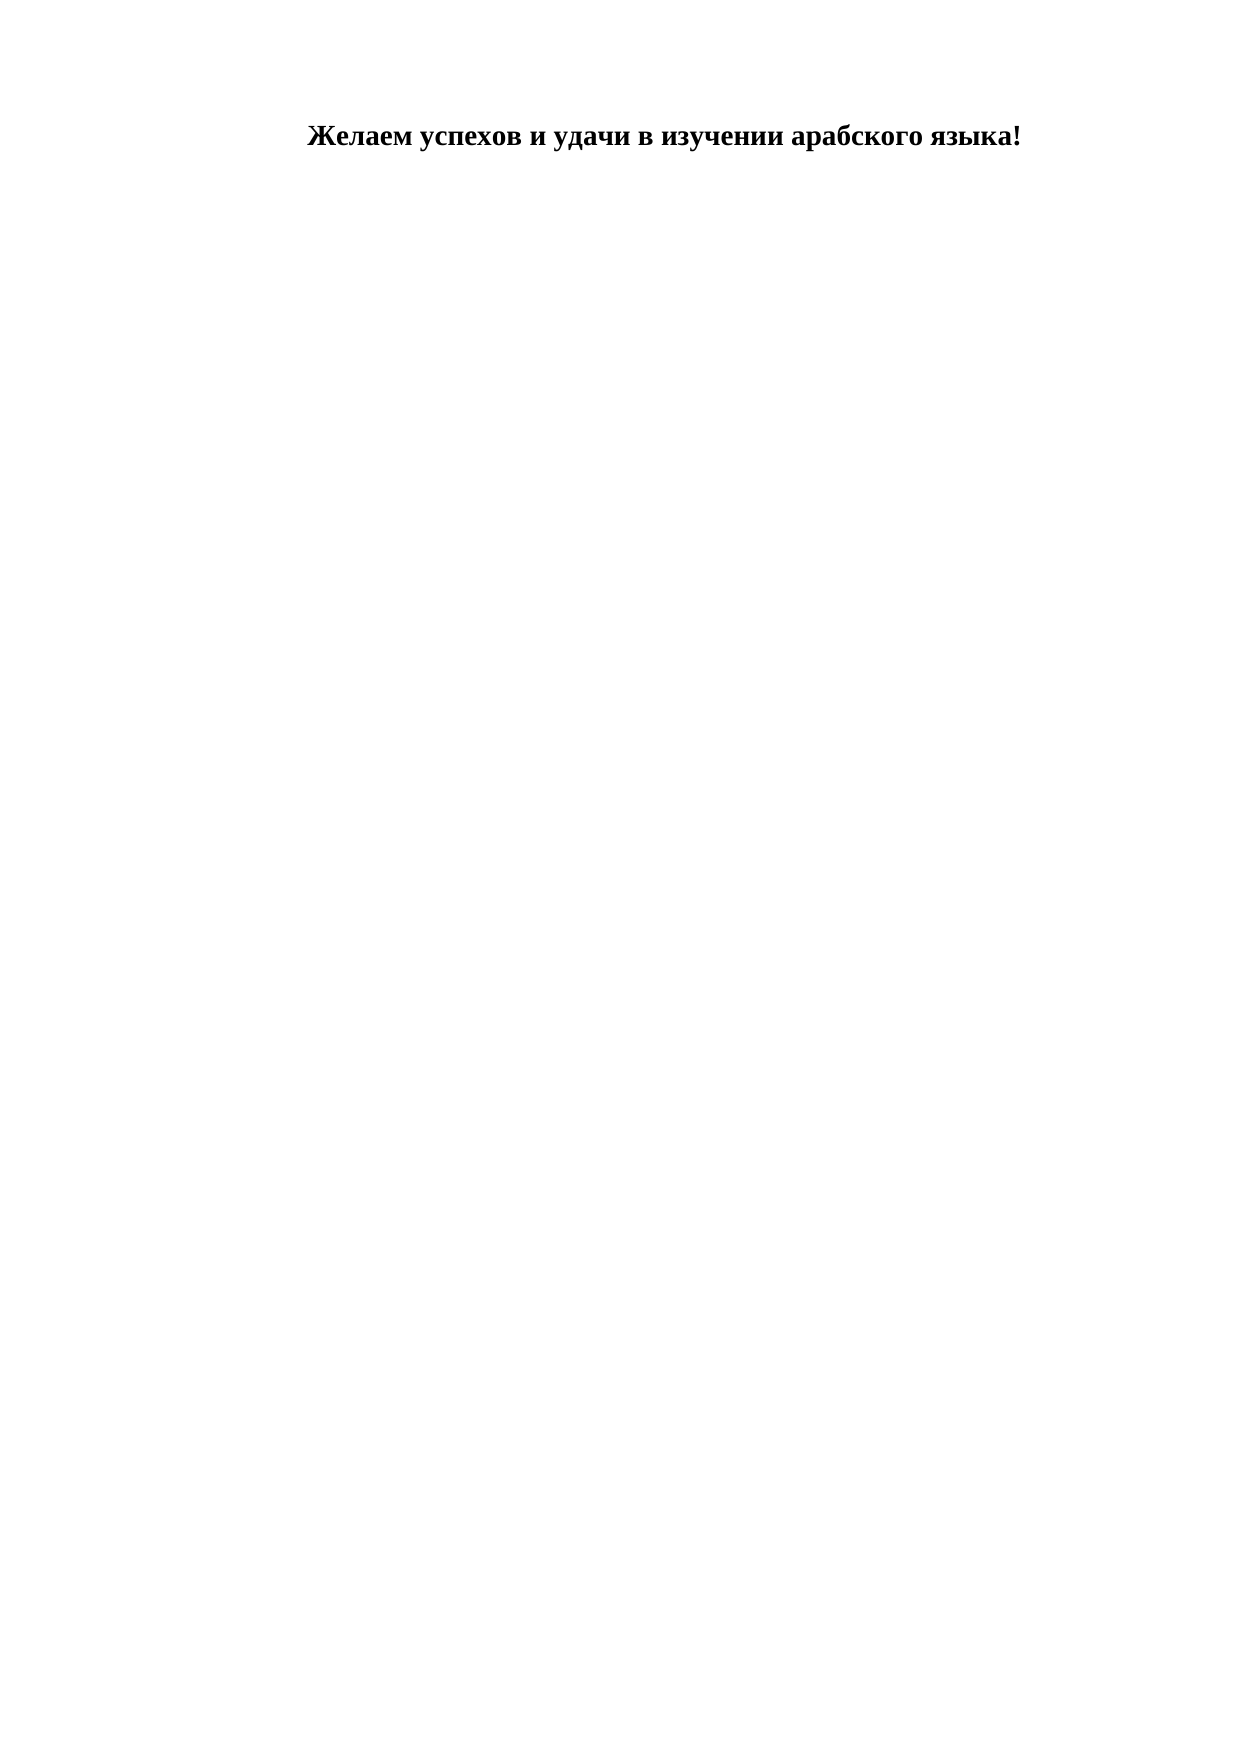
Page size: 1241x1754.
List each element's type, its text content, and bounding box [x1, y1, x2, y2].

text Желаем успехов и удачи в изучении арабского языка! [177, 118, 1152, 152]
